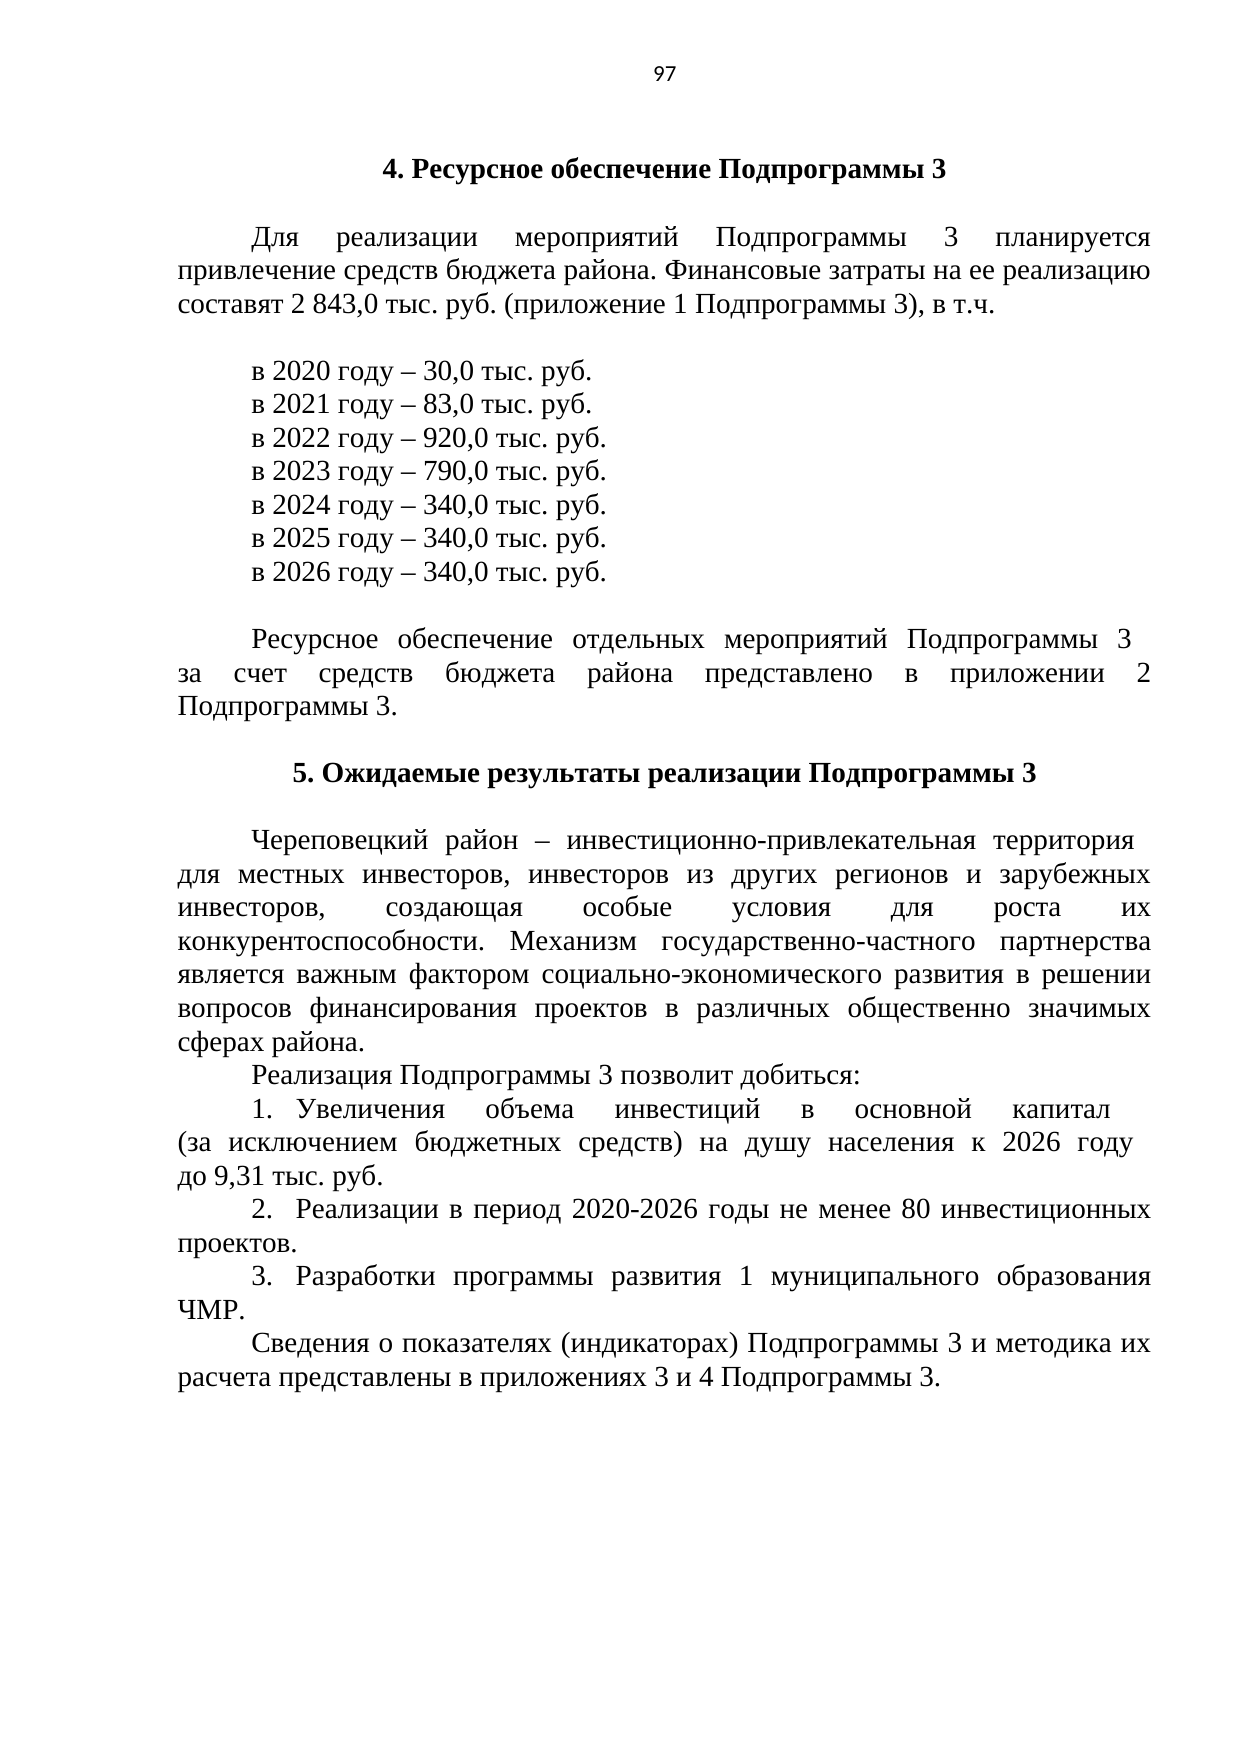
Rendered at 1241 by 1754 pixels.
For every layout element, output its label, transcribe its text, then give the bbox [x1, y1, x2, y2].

text Сведения о показателях (индикаторах) Подпрограммы 3 и методика их расчета представлены в приложениях 3 и 4 Подпрограммы 3. [177, 1326, 1152, 1393]
list в 2023 году – 790,0 тыс. руб. [177, 453, 1152, 487]
list Для реализации мероприятий Подпрограммы 3 планируется привлечение средств бюджета района. Финансовые затраты на ее реализацию составят 2 843,0 тыс. руб. (приложение 1 Подпрограммы 3), в т.ч. [177, 219, 1152, 319]
text Реализация Подпрограммы 3 позволит добиться: [177, 1057, 1152, 1091]
list Разработки программы развития 1 муниципального образования ЧМР. [177, 1258, 1152, 1326]
list в 2026 году – 340,0 тыс. руб. [177, 554, 1152, 588]
list Ресурсное обеспечение отдельных мероприятий Подпрограммы 3 за счет средств бюджета района представлено в приложении 2 Подпрограммы 3. [177, 621, 1152, 722]
list в 2022 году – 920,0 тыс. руб. [177, 420, 1152, 453]
list в 2025 году – 340,0 тыс. руб. [177, 521, 1152, 554]
list Увеличения объема инвестиций в основной капитал (за исключением бюджетных средств) на душу населения к 2026 году до 9,31 тыс. руб. [177, 1091, 1152, 1191]
list Реализации в период 2020-2026 годы не менее 80 инвестиционных проектов. [177, 1191, 1152, 1258]
list в 2024 году – 340,0 тыс. руб. [177, 487, 1152, 521]
text 5. Ожидаемые результаты реализации Подпрограммы 3 [177, 755, 1152, 789]
list в 2021 году – 83,0 тыс. руб. [177, 386, 1152, 420]
text Череповецкий район – инвестиционно-привлекательная территория для местных инвесторов, инвесторов из других регионов и зарубежных инвесторов, создающая особые условия для роста их конкурентоспособности. Механизм государственно-частного партнерства является важным фактором социально-экономического развития в решении вопросов финансирования проектов в различных общественно значимых сферах района. [177, 822, 1152, 1057]
text 4. Ресурсное обеспечение Подпрограммы 3 [177, 152, 1152, 185]
list в 2020 году – 30,0 тыс. руб. [177, 353, 1152, 386]
